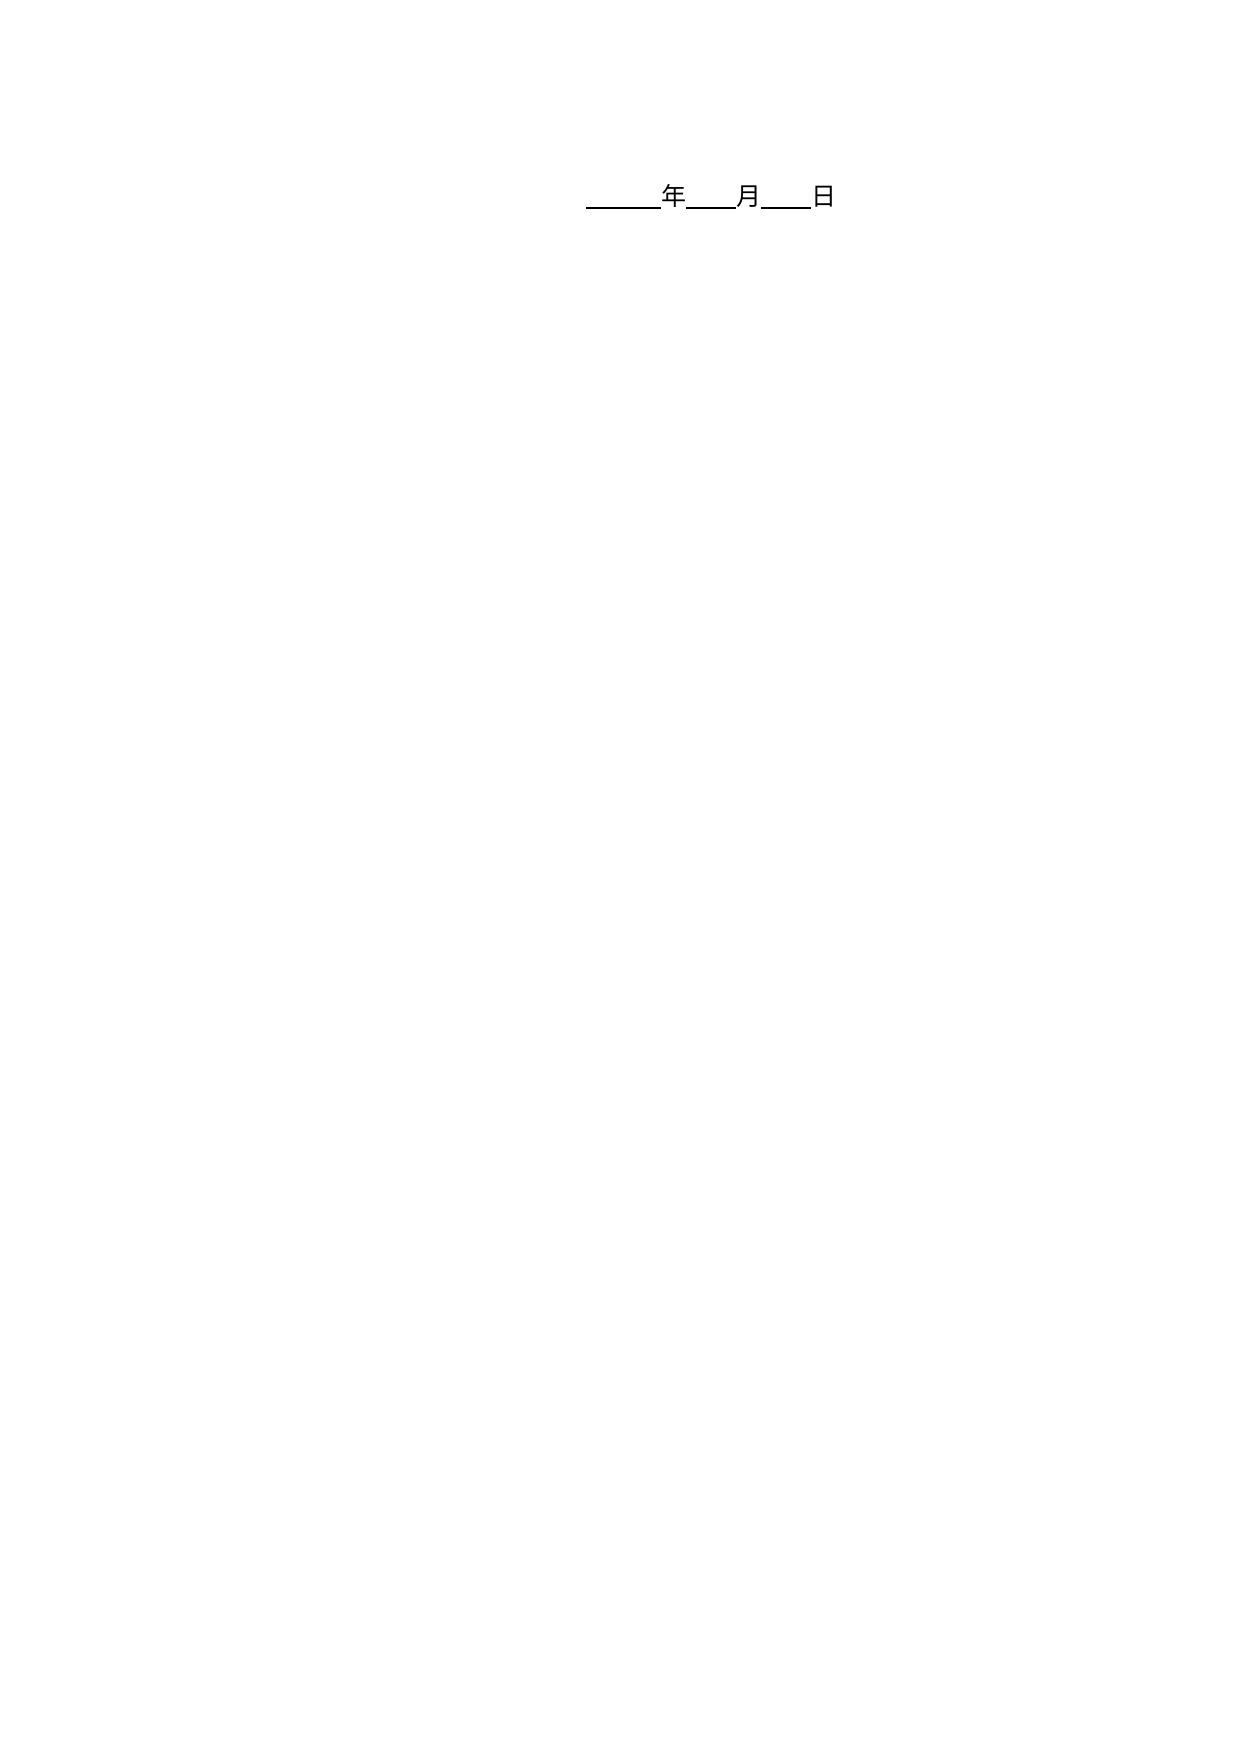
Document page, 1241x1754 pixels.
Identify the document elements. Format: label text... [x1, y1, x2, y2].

text 年 月 日 [187, 162, 1053, 227]
